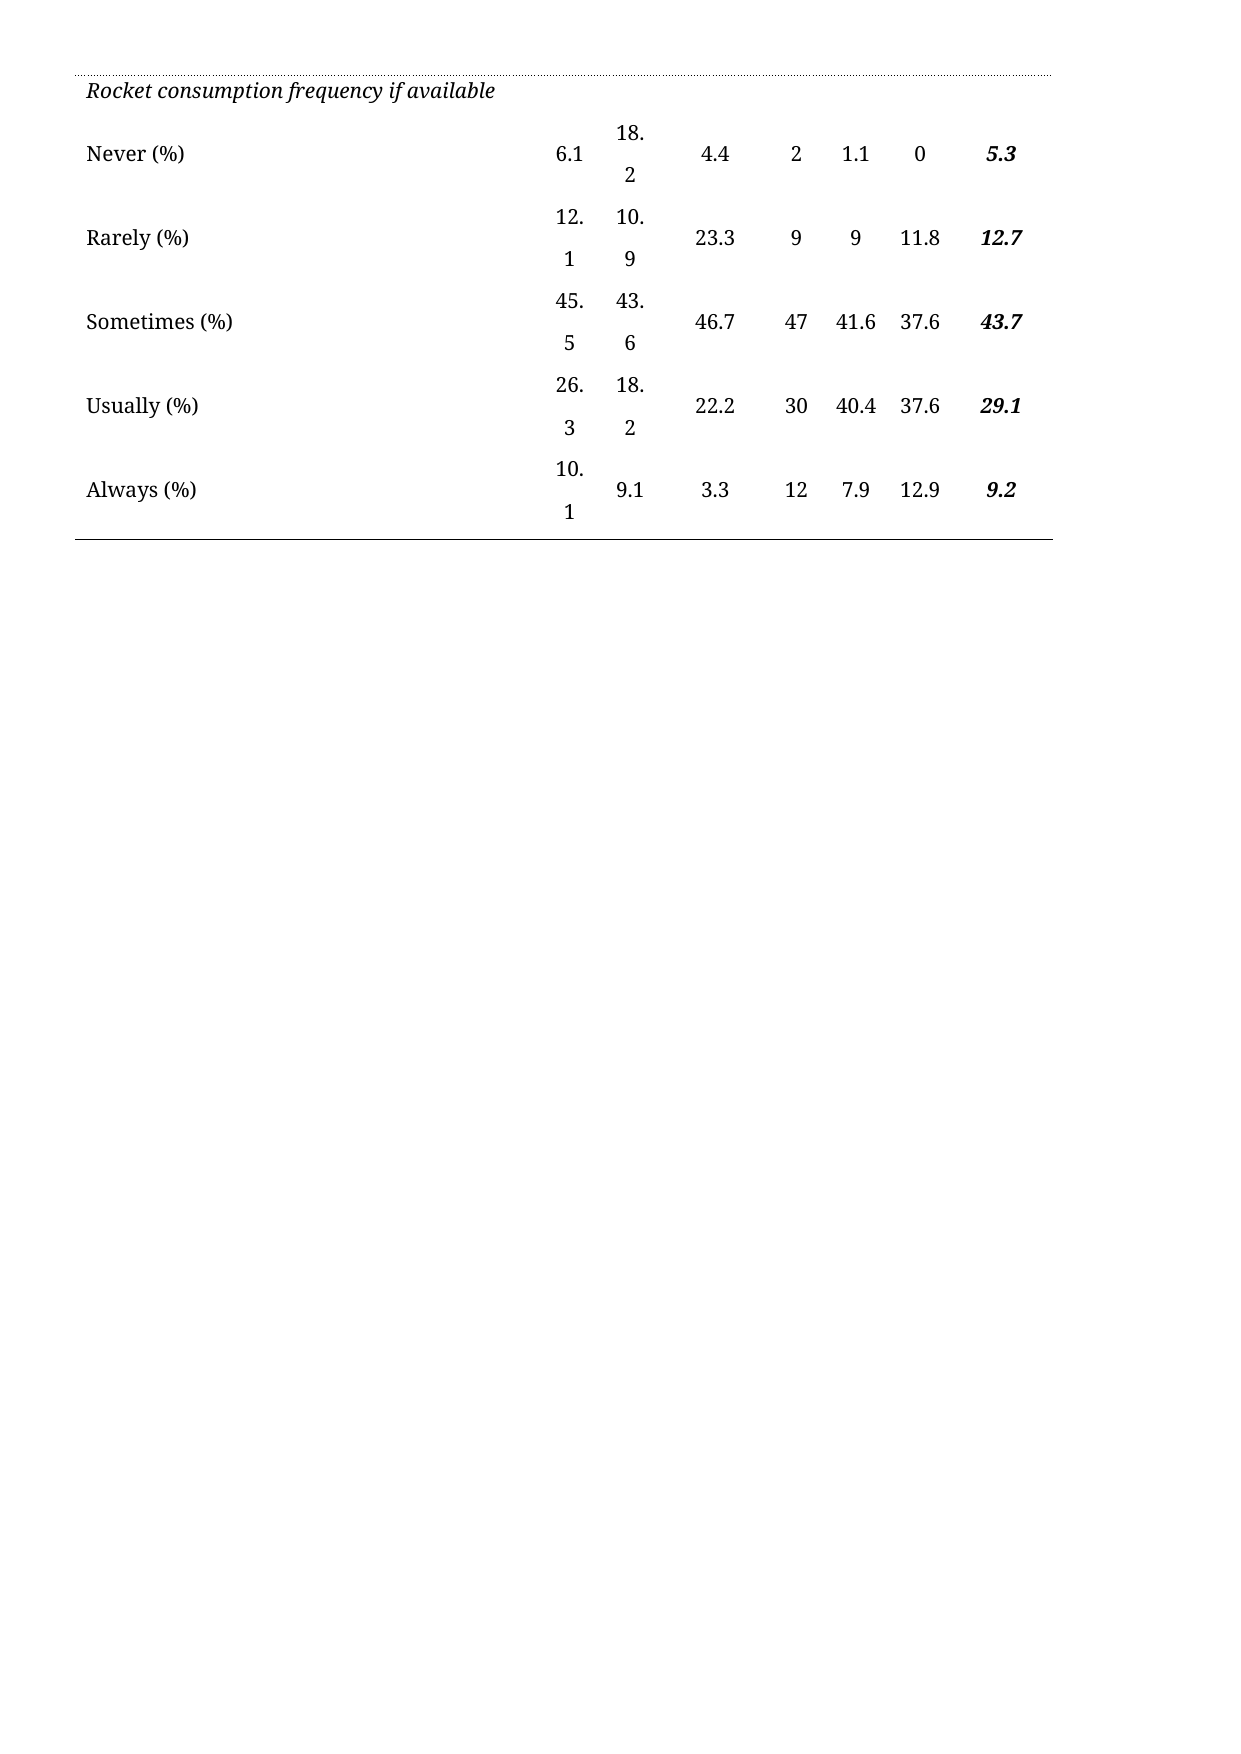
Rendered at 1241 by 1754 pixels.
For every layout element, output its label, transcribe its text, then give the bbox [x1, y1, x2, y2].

table_cell [823, 75, 888, 118]
table_cell [661, 75, 769, 118]
table_cell Always (%) [75, 454, 540, 538]
table_cell 29.1 [952, 370, 1053, 454]
table_cell 22.2 [661, 370, 769, 454]
table_cell [952, 75, 1053, 118]
table_cell 18.2 [599, 118, 661, 202]
table_cell 3.3 [661, 454, 769, 538]
table_cell [769, 75, 823, 118]
table_cell 40.4 [823, 370, 888, 454]
table_cell 43.6 [599, 286, 661, 370]
table_cell 0 [889, 118, 952, 202]
table_cell 23.3 [661, 202, 769, 286]
table_cell 5.3 [952, 118, 1053, 202]
table_cell [599, 75, 661, 118]
table_cell 9.2 [952, 454, 1053, 538]
table_cell 37.6 [889, 370, 952, 454]
table_cell 18.2 [599, 370, 661, 454]
table_cell 2 [769, 118, 823, 202]
table_cell [540, 75, 599, 118]
table_cell 1.1 [823, 118, 888, 202]
table_cell 6.1 [540, 118, 599, 202]
table_cell 47 [769, 286, 823, 370]
table_cell 11.8 [889, 202, 952, 286]
table_cell 10.1 [540, 454, 599, 538]
table_cell 12.1 [540, 202, 599, 286]
table_cell 46.7 [661, 286, 769, 370]
table_cell 9.1 [599, 454, 661, 538]
table_cell 9 [823, 202, 888, 286]
table_cell 37.6 [889, 286, 952, 370]
table_cell 12.9 [889, 454, 952, 538]
table_cell 30 [769, 370, 823, 454]
table_cell 43.7 [952, 286, 1053, 370]
table_cell 7.9 [823, 454, 888, 538]
table_cell 4.4 [661, 118, 769, 202]
table_cell 26.3 [540, 370, 599, 454]
table_cell 10.9 [599, 202, 661, 286]
table_cell 12 [769, 454, 823, 538]
table_cell 12.7 [952, 202, 1053, 286]
table_cell Never (%) [75, 118, 540, 202]
table_cell 41.6 [823, 286, 888, 370]
table_cell 9 [769, 202, 823, 286]
table_cell [889, 75, 952, 118]
table_cell Sometimes (%) [75, 286, 540, 370]
table_cell Rocket consumption frequency if available [75, 75, 540, 118]
table_cell Rarely (%) [75, 202, 540, 286]
table_cell Usually (%) [75, 370, 540, 454]
table_cell 45.5 [540, 286, 599, 370]
